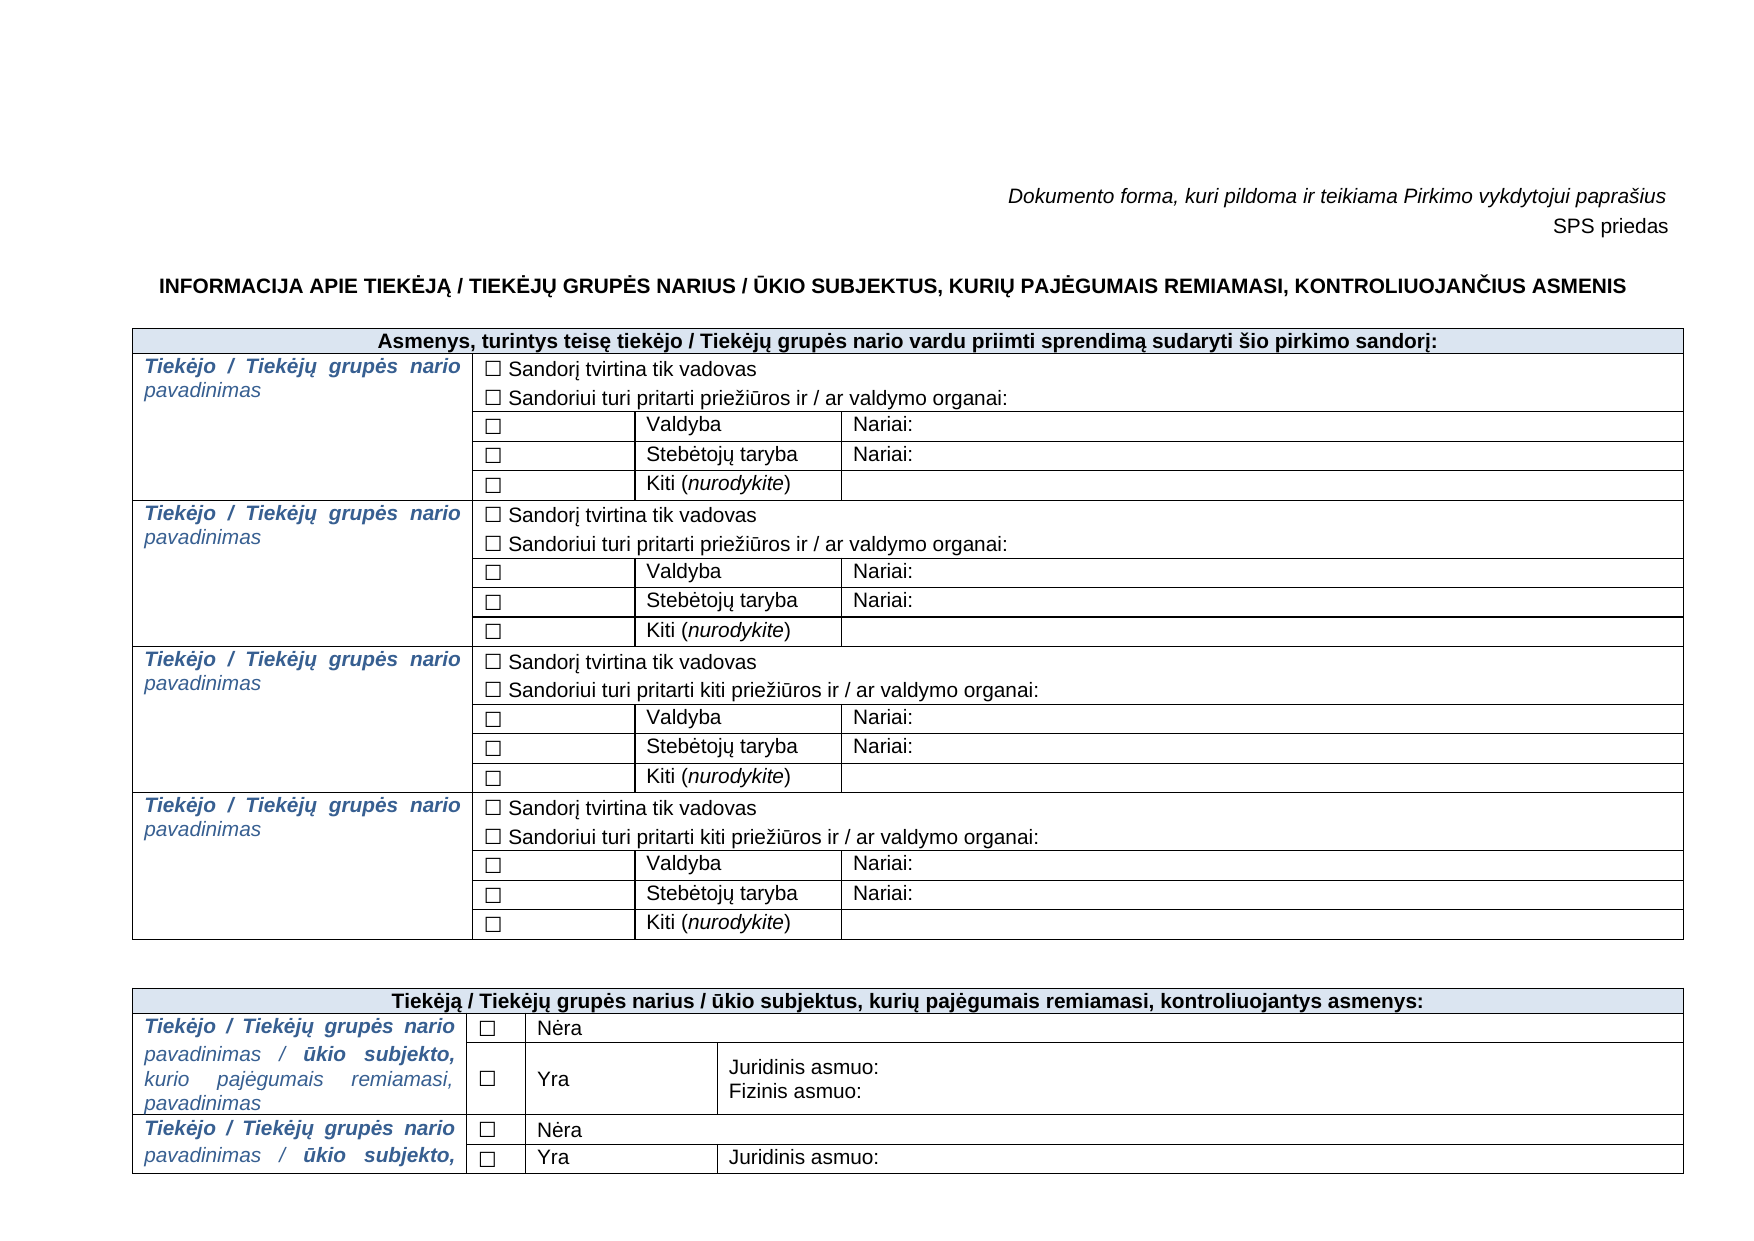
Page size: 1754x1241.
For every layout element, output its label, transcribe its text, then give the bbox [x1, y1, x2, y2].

table_cell Tiekėjo / Tiekėjų grupės nario pavadinimas [133, 647, 472, 792]
table_cell Tiekėjo / Tiekėjų grupės nario pavadinimas [133, 501, 472, 646]
table_cell Valdyba [636, 851, 841, 880]
table_cell Nariai: [842, 559, 1683, 587]
table_cell Tiekėjo / Tiekėjų grupės nario pavadinimas [133, 354, 472, 499]
table_cell Nariai: [842, 412, 1683, 441]
table_cell Valdyba [636, 705, 841, 733]
table_cell Kiti (nurodykite) [636, 618, 841, 646]
table_cell Stebėtojų taryba [636, 588, 841, 616]
table_cell Kiti (nurodykite) [636, 471, 841, 499]
table_cell Valdyba [636, 559, 841, 587]
table_header Tiekėją / Tiekėjų grupės narius / ūkio subjektus, kurių pajėgumais remiamasi, kontroliuojantys asmenys: [133, 989, 1683, 1013]
table_cell Juridinis asmuo: Fizinis asmuo: [718, 1043, 1683, 1114]
table_cell Kiti (nurodykite) [636, 764, 841, 792]
table_cell [842, 471, 1683, 499]
table_cell Nariai: [842, 442, 1683, 470]
table_cell Valdyba [636, 412, 841, 441]
table_cell [496, 1115, 525, 1144]
text INFORMACIJA APIE TIEKĖJĄ / TIEKĖJŲ GRUPĖS NARIUS / ŪKIO SUBJEKTUS, KURIŲ PAJĖGUMAIS REMIAMASI, KONTROLIUOJANČIUS ASMENIS [118, 274, 1668, 298]
table_cell [473, 442, 484, 470]
table_cell Stebėtojų taryba [636, 734, 841, 763]
table_cell Nariai: [842, 588, 1683, 616]
table_header Asmenys, turintys teisę tiekėjo / Tiekėjų grupės nario vardu priimti sprendimą sudaryti šio pirkimo sandorį: [133, 329, 1683, 353]
table_cell [473, 412, 484, 441]
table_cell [133, 1014, 466, 1114]
text SPS priedas [118, 214, 1668, 238]
table_cell [502, 442, 634, 470]
table_cell Nariai: [842, 734, 1683, 763]
table_cell Nėra [526, 1014, 1683, 1042]
text Dokumento forma, kuri pildoma ir teikiama Pirkimo vykdytojui paprašius [118, 183, 1668, 207]
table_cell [133, 1115, 466, 1173]
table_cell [718, 1145, 1683, 1173]
table_cell Sandorį tvirtina tik vadovas Sandoriui turi pritarti kiti priežiūros ir / ar valdymo organai: [473, 793, 1683, 850]
table_cell Nėra [526, 1115, 1683, 1144]
table_cell [842, 910, 1683, 939]
table_cell Nariai: [842, 851, 1683, 880]
table_cell Sandorį tvirtina tik vadovas Sandoriui turi pritarti kiti priežiūros ir / ar valdymo organai: [473, 647, 1683, 704]
table_cell [502, 412, 634, 441]
table_cell Stebėtojų taryba [636, 881, 841, 909]
table_cell Yra [526, 1145, 717, 1173]
table_cell Nariai: [842, 705, 1683, 733]
table_cell Kiti (nurodykite) [636, 910, 841, 939]
table_cell Yra [526, 1043, 717, 1114]
table_cell Sandorį tvirtina tik vadovas Sandoriui turi pritarti priežiūros ir / ar valdymo organai: [473, 501, 1683, 557]
table_cell Tiekėjo / Tiekėjų grupės nario pavadinimas [133, 793, 472, 939]
table_cell Nariai: [842, 881, 1683, 909]
table_cell [842, 618, 1683, 646]
table_cell Stebėtojų taryba [636, 442, 841, 470]
table_cell Sandorį tvirtina tik vadovas Sandoriui turi pritarti priežiūros ir / ar valdymo organai: [473, 354, 1683, 411]
table_cell [467, 1115, 478, 1144]
table_cell [842, 764, 1683, 792]
